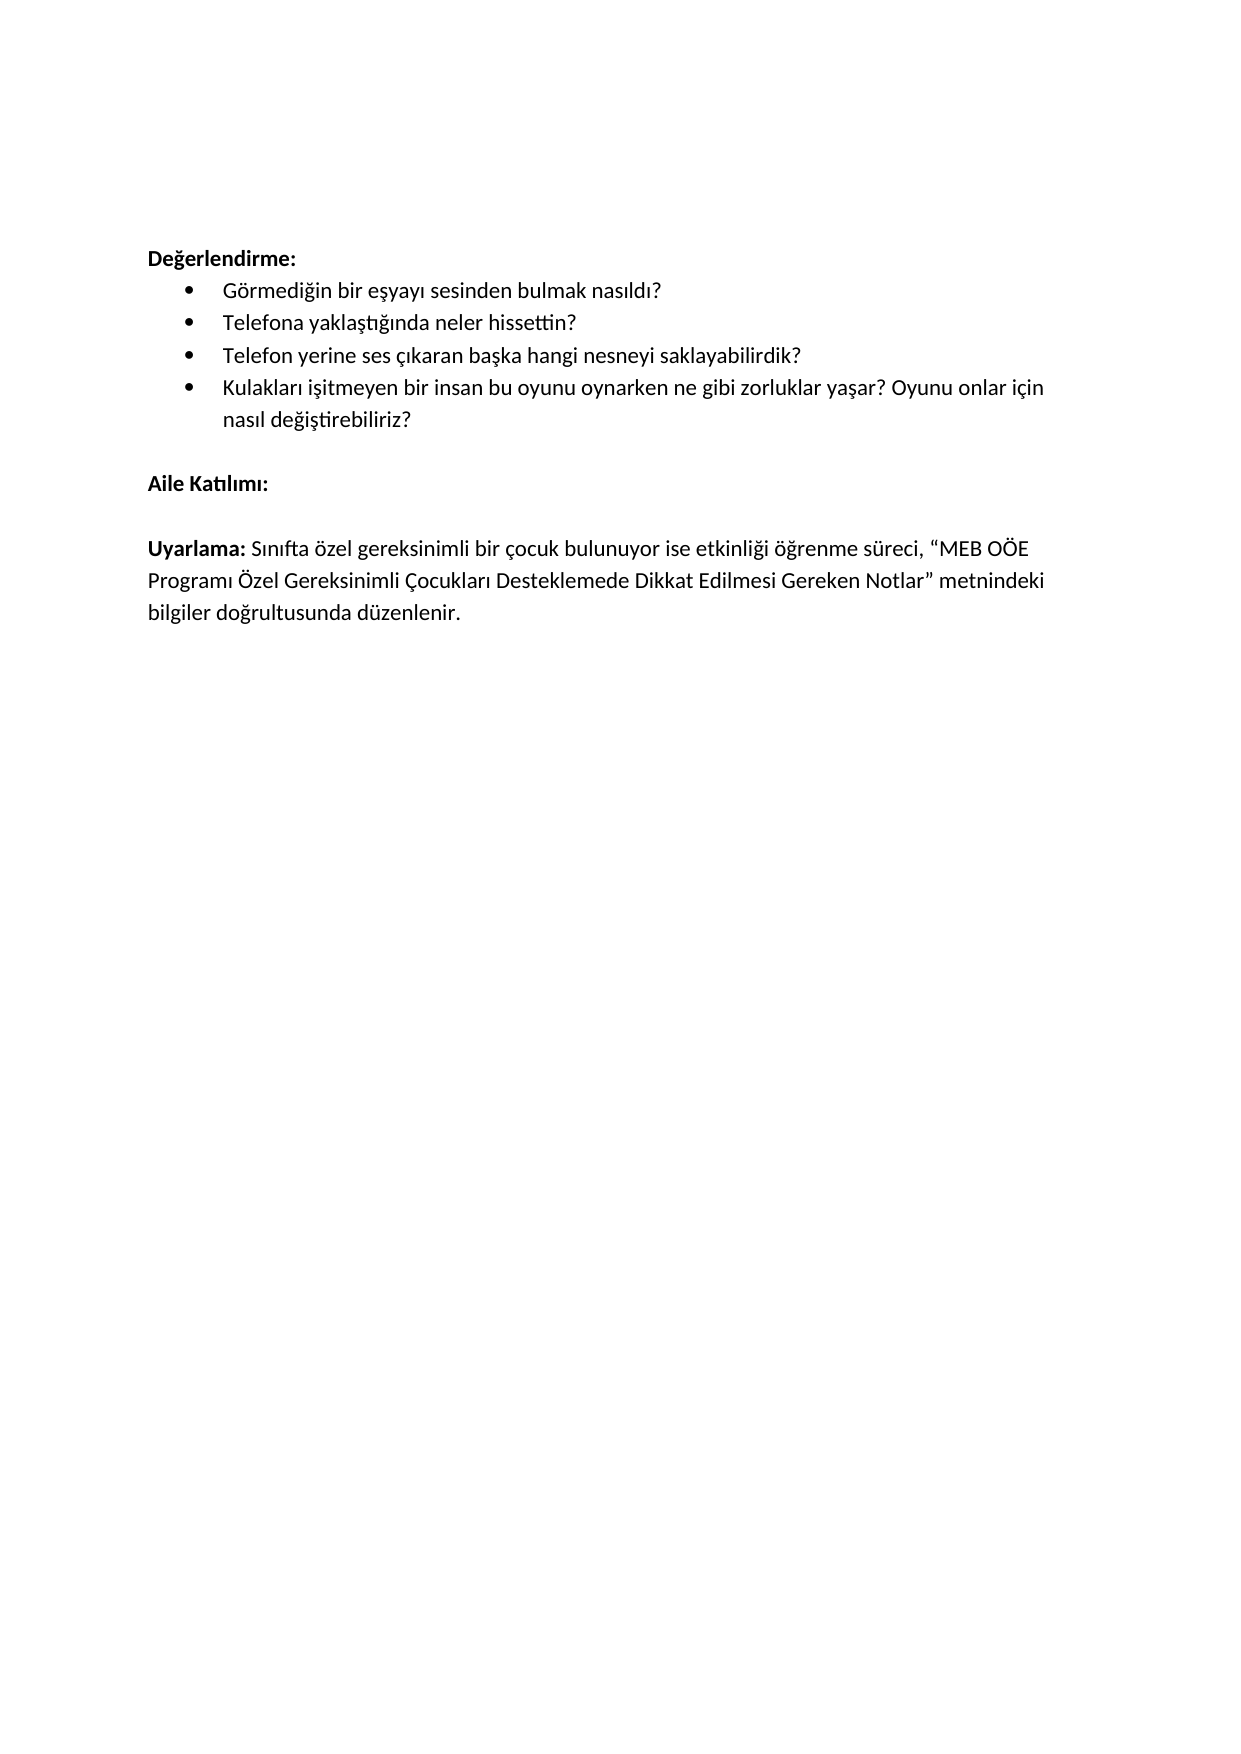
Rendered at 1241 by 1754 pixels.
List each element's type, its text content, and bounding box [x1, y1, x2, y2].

text Aile Katılımı: [148, 469, 1093, 497]
list Telefon yerine ses çıkaran başka hangi nesneyi saklayabilirdik? [185, 341, 1093, 369]
text Uyarlama: Sınıfta özel gereksinimli bir çocuk bulunuyor ise etkinliği öğrenme süreci, “MEB OÖE Programı Özel Gereksinimli Çocukları Desteklemede Dikkat Edilmesi Gereken Notlar” metnindeki bilgiler doğrultusunda düzenlenir. [148, 534, 1093, 626]
list Telefona yaklaştığında neler hissettin? [185, 308, 1093, 337]
list Görmediğin bir eşyayı sesinden bulmak nasıldı? [185, 276, 1093, 304]
text Değerlendirme: [148, 244, 1093, 272]
list Kulakları işitmeyen bir insan bu oyunu oynarken ne gibi zorluklar yaşar? Oyunu onlar için nasıl değiştirebiliriz? [185, 373, 1093, 433]
